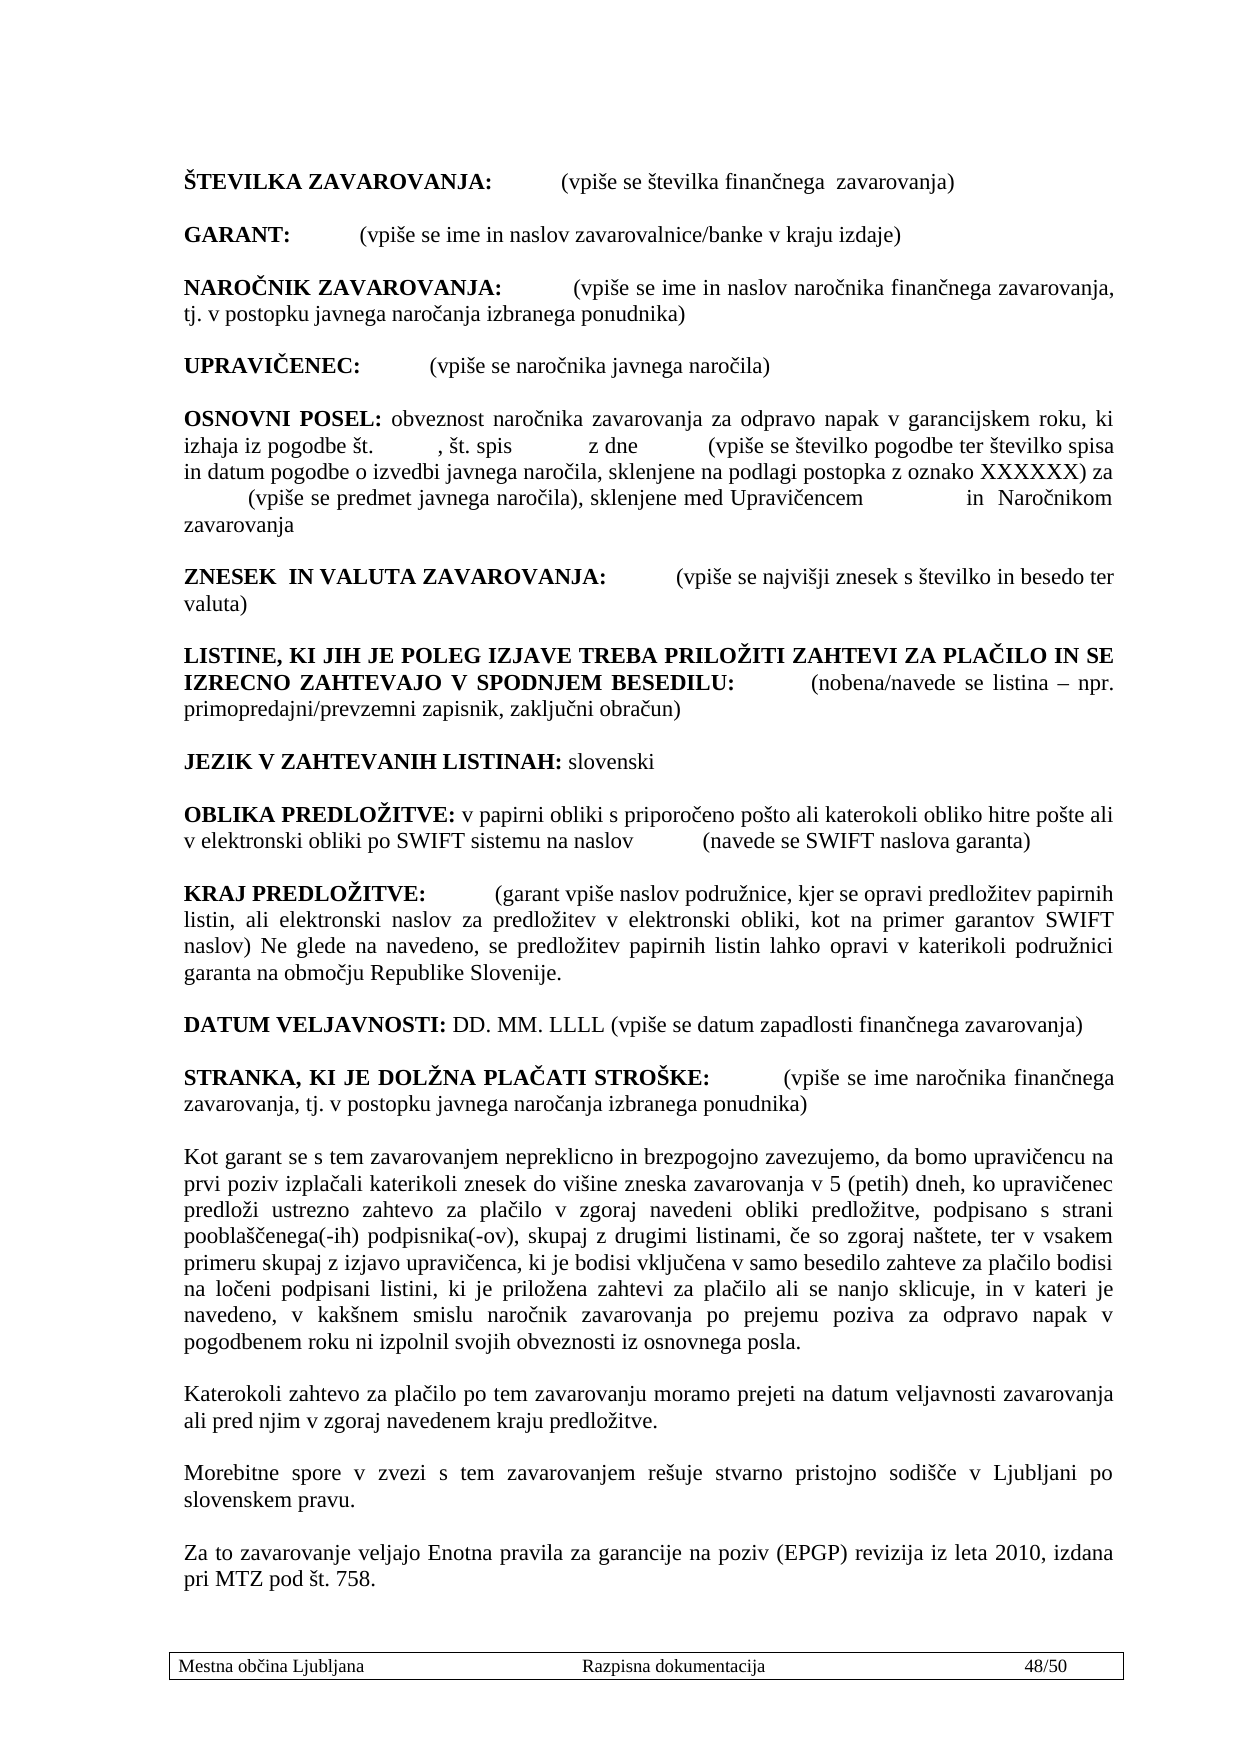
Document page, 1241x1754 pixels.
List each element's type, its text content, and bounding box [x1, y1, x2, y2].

text LISTINE, KI JIH JE POLEG IZJAVE TREBA PRILOŽITI ZAHTEVI ZA PLAČILO IN SE IZRECNO ZAHTEVAJO V SPODNJEM BESEDILU: (nobena/navede se listina – npr. primopredajni/prevzemni zapisnik, zaključni obračun) [184, 642, 1115, 722]
text KRAJ PREDLOŽITVE: (garant vpiše naslov podružnice, kjer se opravi predložitev papirnih listin, ali elektronski naslov za predložitev v elektronski obliki, kot na primer garantov SWIFT naslov) Ne glede na navedeno, se predložitev papirnih listin lahko opravi v katerikoli podružnici garanta na območju Republike Slovenije. [184, 880, 1115, 985]
text NAROČNIK ZAVAROVANJA: (vpiše se ime in naslov naročnika finančnega zavarovanja, tj. v postopku javnega naročanja izbranega ponudnika) [184, 273, 1115, 326]
text GARANT: (vpiše se ime in naslov zavarovalnice/banke v kraju izdaje) [184, 221, 1115, 247]
text ŠTEVILKA ZAVAROVANJA: (vpiše se številka finančnega zavarovanja) [184, 168, 1115, 194]
text Katerokoli zahtevo za plačilo po tem zavarovanju moramo prejeti na datum veljavnosti zavarovanja ali pred njim v zgoraj navedenem kraju predložitve. [184, 1380, 1115, 1433]
text STRANKA, KI JE DOLŽNA PLAČATI STROŠKE: (vpiše se ime naročnika finančnega zavarovanja, tj. v postopku javnega naročanja izbranega ponudnika) [184, 1064, 1115, 1117]
text ZNESEK IN VALUTA ZAVAROVANJA: (vpiše se najvišji znesek s številko in besedo ter valuta) [184, 563, 1115, 616]
text Morebitne spore v zvezi s tem zavarovanjem rešuje stvarno pristojno sodišče v Ljubljani po slovenskem pravu. [184, 1459, 1115, 1512]
text Kot garant se s tem zavarovanjem nepreklicno in brezpogojno zavezujemo, da bomo upravičencu na prvi poziv izplačali katerikoli znesek do višine zneska zavarovanja v 5 (petih) dneh, ko upravičenec predloži ustrezno zahtevo za plačilo v zgoraj navedeni obliki predložitve, podpisano s strani pooblaščenega(-ih) podpisnika(-ov), skupaj z drugimi listinami, če so zgoraj naštete, ter v vsakem primeru skupaj z izjavo upravičenca, ki je bodisi vključena v samo besedilo zahteve za plačilo bodisi na ločeni podpisani listini, ki je priložena zahtevi za plačilo ali se nanjo sklicuje, in v kateri je navedeno, v kakšnem smislu naročnik zavarovanja po prejemu poziva za odpravo napak v pogodbenem roku ni izpolnil svojih obveznosti iz osnovnega posla. [184, 1143, 1115, 1354]
text Za to zavarovanje veljajo Enotna pravila za garancije na poziv (EPGP) revizija iz leta 2010, izdana pri MTZ pod št. 758. [184, 1538, 1115, 1591]
text OBLIKA PREDLOŽITVE: v papirni obliki s priporočeno pošto ali katerokoli obliko hitre pošte ali v elektronski obliki po SWIFT sistemu na naslov (navede se SWIFT naslova garanta) [184, 801, 1115, 853]
text OSNOVNI POSEL: obveznost naročnika zavarovanja za odpravo napak v garancijskem roku, ki izhaja iz pogodbe št. , št. spis z dne (vpiše se številko pogodbe ter številko spisa in datum pogodbe o izvedbi javnega naročila, sklenjene na podlagi postopka z oznako XXXXXX) za (vpiše se predmet javnega naročila), sklenjene med Upravičencem in Naročnikom zavarovanja [184, 405, 1115, 537]
text DATUM VELJAVNOSTI: DD. MM. LLLL (vpiše se datum zapadlosti finančnega zavarovanja) [184, 1011, 1115, 1038]
text JEZIK V ZAHTEVANIH LISTINAH: slovenski [184, 748, 1115, 774]
text UPRAVIČENEC: (vpiše se naročnika javnega naročila) [184, 353, 1115, 379]
